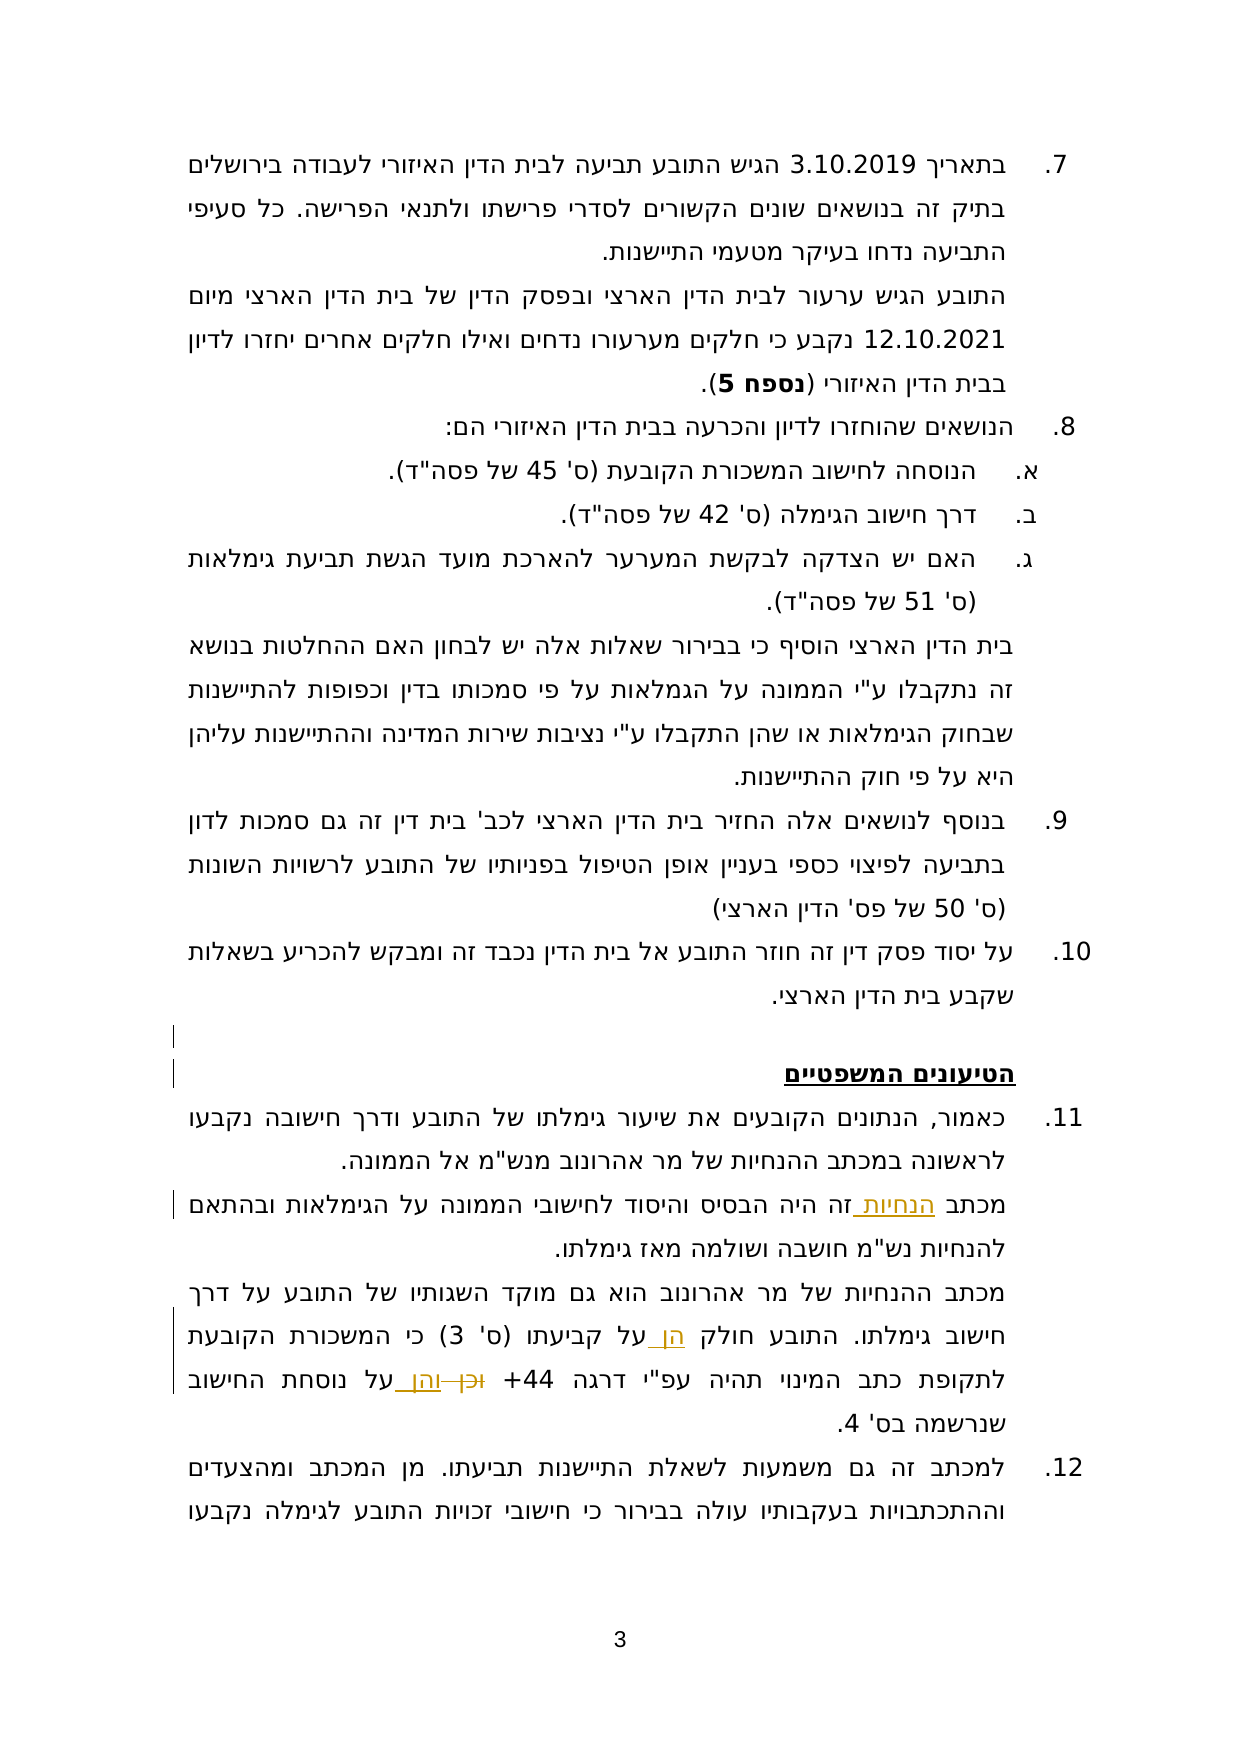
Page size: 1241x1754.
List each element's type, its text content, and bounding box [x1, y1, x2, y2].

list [187, 1453, 1044, 1526]
list הנוסחה לחישוב המשכורת הקובעת (ס' 45 של פסה"ד). [187, 456, 1014, 485]
list בנוסף לנושאים אלה החזיר בית הדין הארצי לכב' בית דין זה גם סמכות לדון בתביעה לפיצוי כספי בעניין אופן הטיפול בפניותיו של התובע לרשויות השונות (ס' 50 של פס' הדין הארצי) [187, 806, 1044, 923]
text הטיעונים המשפטיים [187, 1059, 1015, 1088]
list בתאריך 3.10.2019 הגיש התובע תביעה לבית הדין האיזורי לעבודה בירושלים בתיק זה בנושאים שונים הקשורים לסדרי פרישתו ולתנאי הפרישה. כל סעיפי התביעה נדחו בעיקר מטעמי התיישנות. [187, 150, 1044, 267]
list הנושאים שהוחזרו לדיון והכרעה בבית הדין האיזורי הם: [187, 412, 1052, 442]
list מכתב ההנחיות של מר אהרונוב הוא גם מוקד השגותיו של התובע על דרך חישוב גימלתו. התובע חולק על קביעתו (ס' 3) כי המשכורת הקובעת לתקופת כתב המינוי תהיה עפ"י דרגה 44+ על נוסחת החישוב שנרשמה בס' 4. [187, 1278, 1006, 1438]
text בית הדין הארצי הוסיף כי בבירור שאלות אלה יש לבחון האם ההחלטות בנושא זה נתקבלו ע"י הממונה על הגמלאות על פי סמכותו בדין וכפופות להתיישנות שבחוק הגימלאות או שהן התקבלו ע"י נציבות שירות המדינה וההתיישנות עליהן היא על פי חוק ההתיישנות. [187, 631, 1014, 792]
list מכתב זה היה הבסיס והיסוד לחישובי הממונה על הגימלאות ובהתאם להנחיות נש"מ חושבה ושולמה מאז גימלתו. [187, 1190, 1006, 1263]
list על יסוד פסק דין זה חוזר התובע אל בית הדין נכבד זה ומבקש להכריע בשאלות שקבע בית הדין הארצי. [187, 937, 1052, 1010]
list דרך חישוב הגימלה (ס' 42 של פסה"ד). [187, 500, 1014, 529]
list כאמור, הנתונים הקובעים את שיעור גימלתו של התובע ודרך חישובה נקבעו לראשונה במכתב ההנחיות של מר אהרונוב מנש"מ אל הממונה. [187, 1103, 1044, 1176]
list האם יש הצדקה לבקשת המערער להארכת מועד הגשת תביעת גימלאות (ס' 51 של פסה"ד). [187, 544, 1014, 617]
text התובע הגיש ערעור לבית הדין הארצי ובפסק הדין של בית הדין הארצי מיום 12.10.2021 נקבע כי חלקים מערעורו נדחים ואילו חלקים אחרים יחזרו לדיון בבית הדין האיזורי (נספח 5). [187, 281, 1006, 398]
